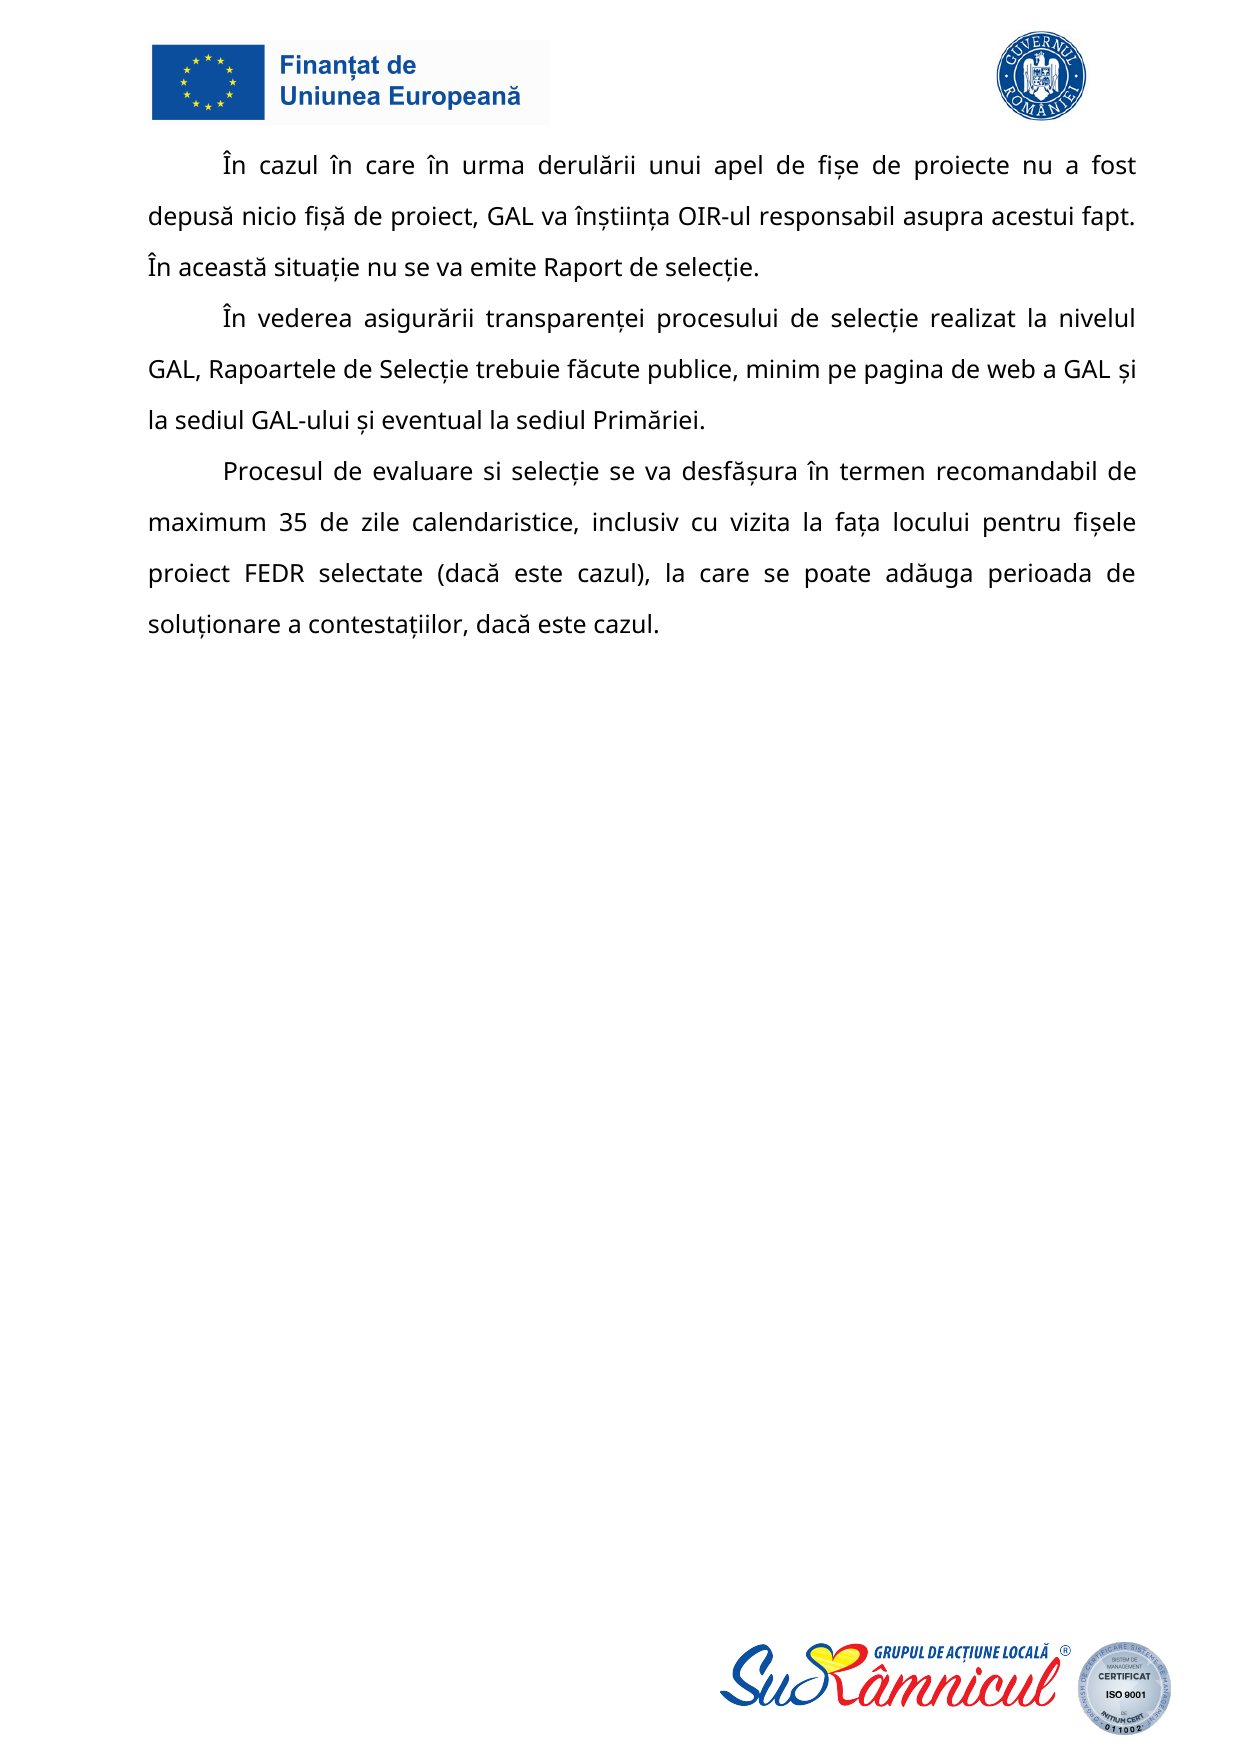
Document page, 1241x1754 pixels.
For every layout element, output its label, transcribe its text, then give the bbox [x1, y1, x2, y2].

text În vederea asigurării transparenței procesului de selecție realizat la nivelul GAL, Rapoartele de Selecție trebuie făcute publice, minim pe pagina de web a GAL și la sediul GAL-ului şi eventual la sediul Primăriei. [148, 301, 1137, 437]
text În cazul în care în urma derulării unui apel de fișe de proiecte nu a fost depusă nicio fișă de proiect, GAL va înștiința OIR-ul responsabil asupra acestui fapt. În această situație nu se va emite Raport de selecție. [148, 148, 1137, 284]
picture [992, 25, 1093, 125]
picture [147, 40, 550, 125]
picture [1075, 1639, 1175, 1739]
text Procesul de evaluare si selecție se va desfășura în termen recomandabil de maximum 35 de zile calendaristice, inclusiv cu vizita la fața locului pentru fișele proiect FEDR selectate (dacă este cazul), la care se poate adăuga perioada de soluționare a contestațiilor, dacă este cazul. [148, 454, 1137, 641]
picture [707, 1626, 1074, 1725]
